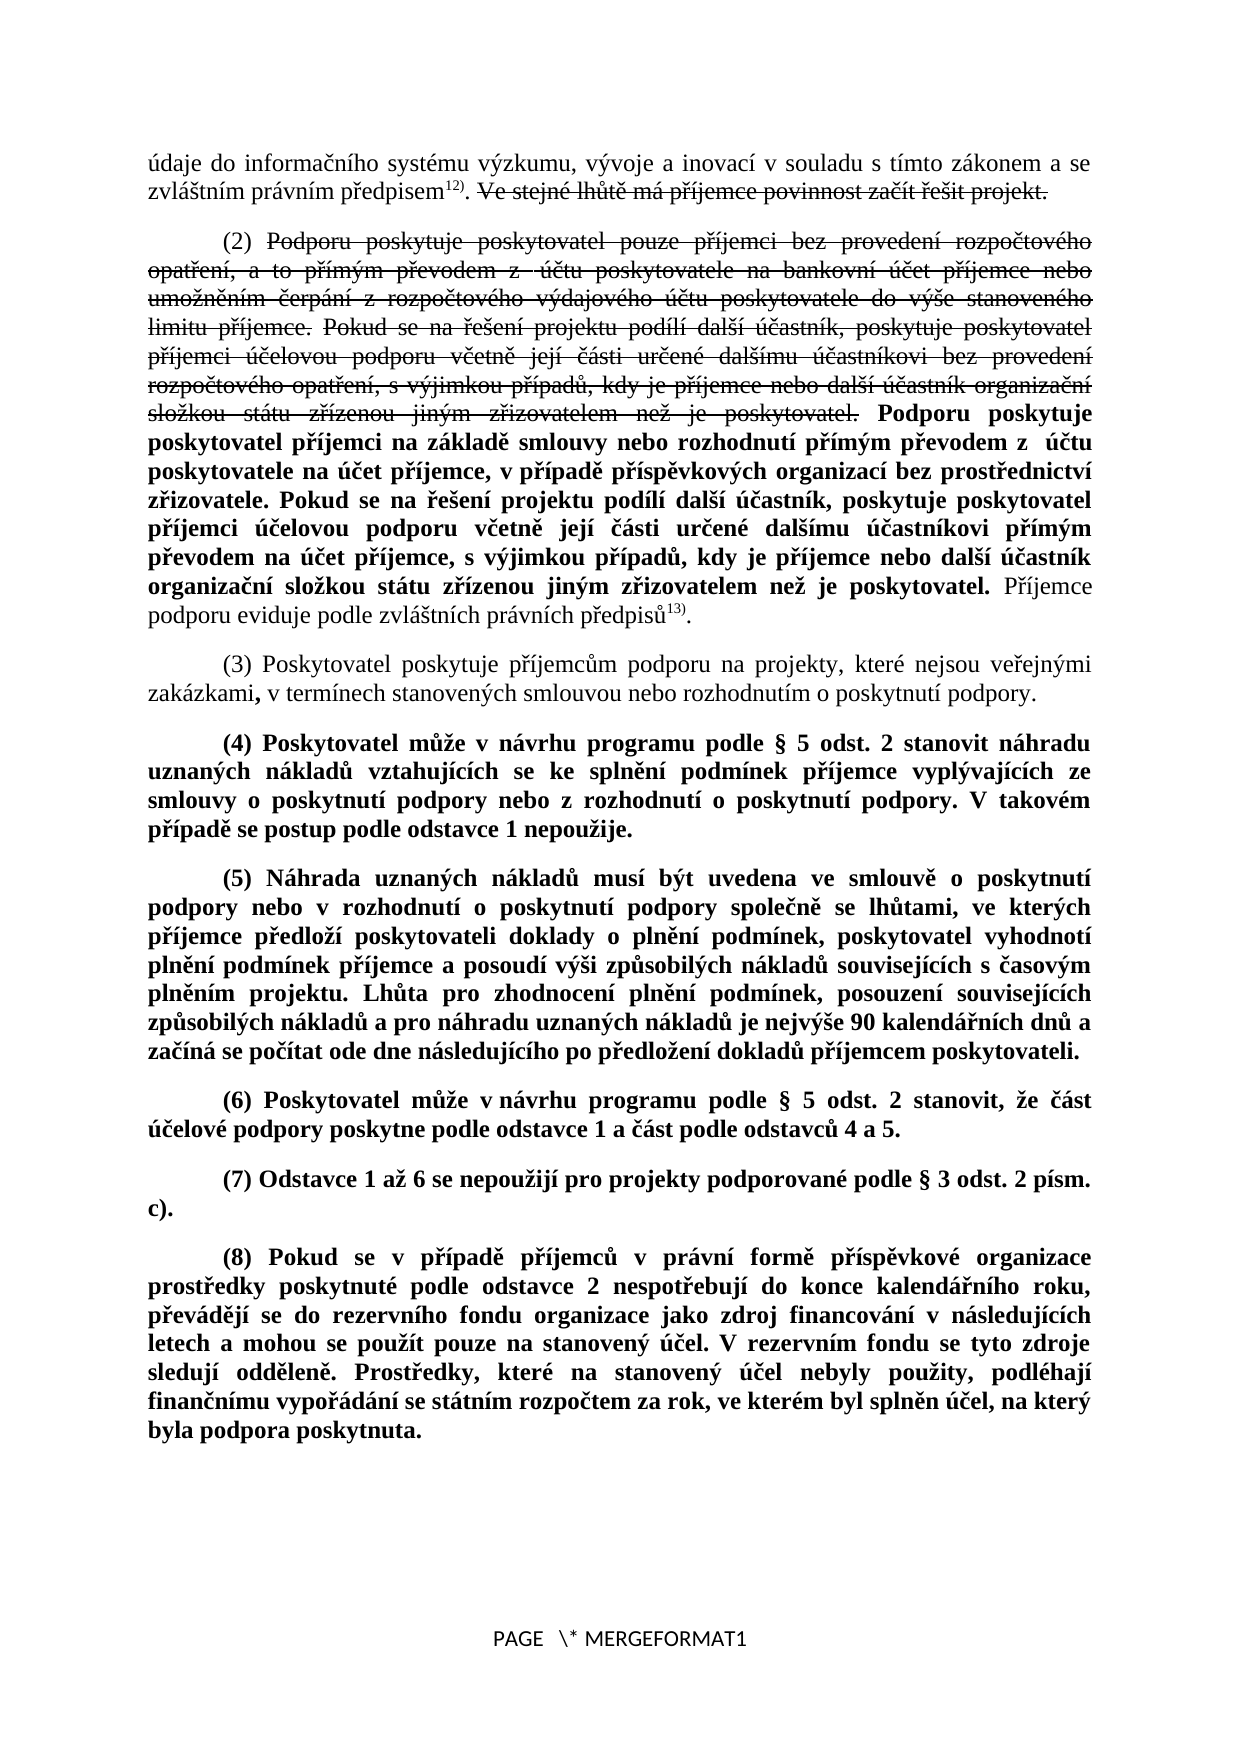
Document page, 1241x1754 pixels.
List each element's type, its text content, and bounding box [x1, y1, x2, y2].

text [148, 148, 1092, 205]
text (6) Poskytovatel může v návrhu programu podle § 5 odst. 2 stanovit, že část účelové podpory poskytne podle odstavce 1 a část podle odstavců 4 a 5. [148, 1086, 1092, 1143]
text (4) Poskytovatel může v návrhu programu podle § 5 odst. 2 stanovit náhradu uznaných nákladů vztahujících se ke splnění podmínek příjemce vyplývajících ze smlouvy o poskytnutí podpory nebo z rozhodnutí o poskytnutí podpory. V takovém případě se postup podle odstavce 1 nepoužije. [148, 728, 1092, 843]
text (3) Poskytovatel poskytuje příjemcům podporu na projekty, které nejsou veřejnými zakázkami, v termínech stanovených smlouvou nebo rozhodnutím o poskytnutí podpory. [148, 649, 1092, 707]
text (5) Náhrada uznaných nákladů musí být uvedena ve smlouvě o poskytnutí podpory nebo v rozhodnutí o poskytnutí podpory společně se lhůtami, ve kterých příjemce předloží poskytovateli doklady o plnění podmínek, poskytovatel vyhodnotí plnění podmínek příjemce a posoudí výši způsobilých nákladů souvisejících s časovým plněním projektu. Lhůta pro zhodnocení plnění podmínek, posouzení souvisejících způsobilých nákladů a pro náhradu uznaných nákladů je nejvýše 90 kalendářních dnů a začíná se počítat ode dne následujícího po předložení dokladů příjemcem poskytovateli. [148, 863, 1092, 1065]
text (2) Podporu poskytuje poskytovatel pouze příjemci bez provedení rozpočtového opatření, a to přímým převodem z účtu poskytovatele na bankovní účet příjemce nebo umožněním čerpání z rozpočtového výdajového účtu poskytovatele do výše stanoveného limitu příjemce. Pokud se na řešení projektu podílí další účastník, poskytuje poskytovatel příjemci účelovou podporu včetně její části určené dalšímu účastníkovi bez provedení rozpočtového opatření, s výjimkou případů, kdy je příjemce nebo další účastník organizační složkou státu zřízenou jiným zřizovatelem než je poskytovatel. Podporu poskytuje poskytovatel příjemci na základě smlouvy nebo rozhodnutí přímým převodem z účtu poskytovatele na účet příjemce, v případě příspěvkových organizací bez prostřednictví zřizovatele. Pokud se na řešení projektu podílí další účastník, poskytuje poskytovatel příjemci účelovou podporu včetně její části určené dalšímu účastníkovi přímým převodem na účet příjemce, s výjimkou případů, kdy je příjemce nebo další účastník organizační složkou státu zřízenou jiným zřizovatelem než je poskytovatel. Příjemce podporu eviduje podle zvláštních právních předpisů13). [148, 387, 1092, 628]
text (7) Odstavce 1 až 6 se nepoužijí pro projekty podporované podle § 3 odst. 2 písm. c). [148, 1164, 1092, 1221]
text (8) Pokud se v případě příjemců v právní formě příspěvkové organizace prostředky poskytnuté podle odstavce 2 nespotřebují do konce kalendářního roku, převádějí se do rezervního fondu organizace jako zdroj financování v následujících letech a mohou se použít pouze na stanovený účel. V rezervním fondu se tyto zdroje sledují odděleně. Prostředky, které na stanovený účel nebyly použity, podléhají finančnímu vypořádání se státním rozpočtem za rok, ve kterém byl splněn účel, na který byla podpora poskytnuta. [148, 1242, 1092, 1443]
